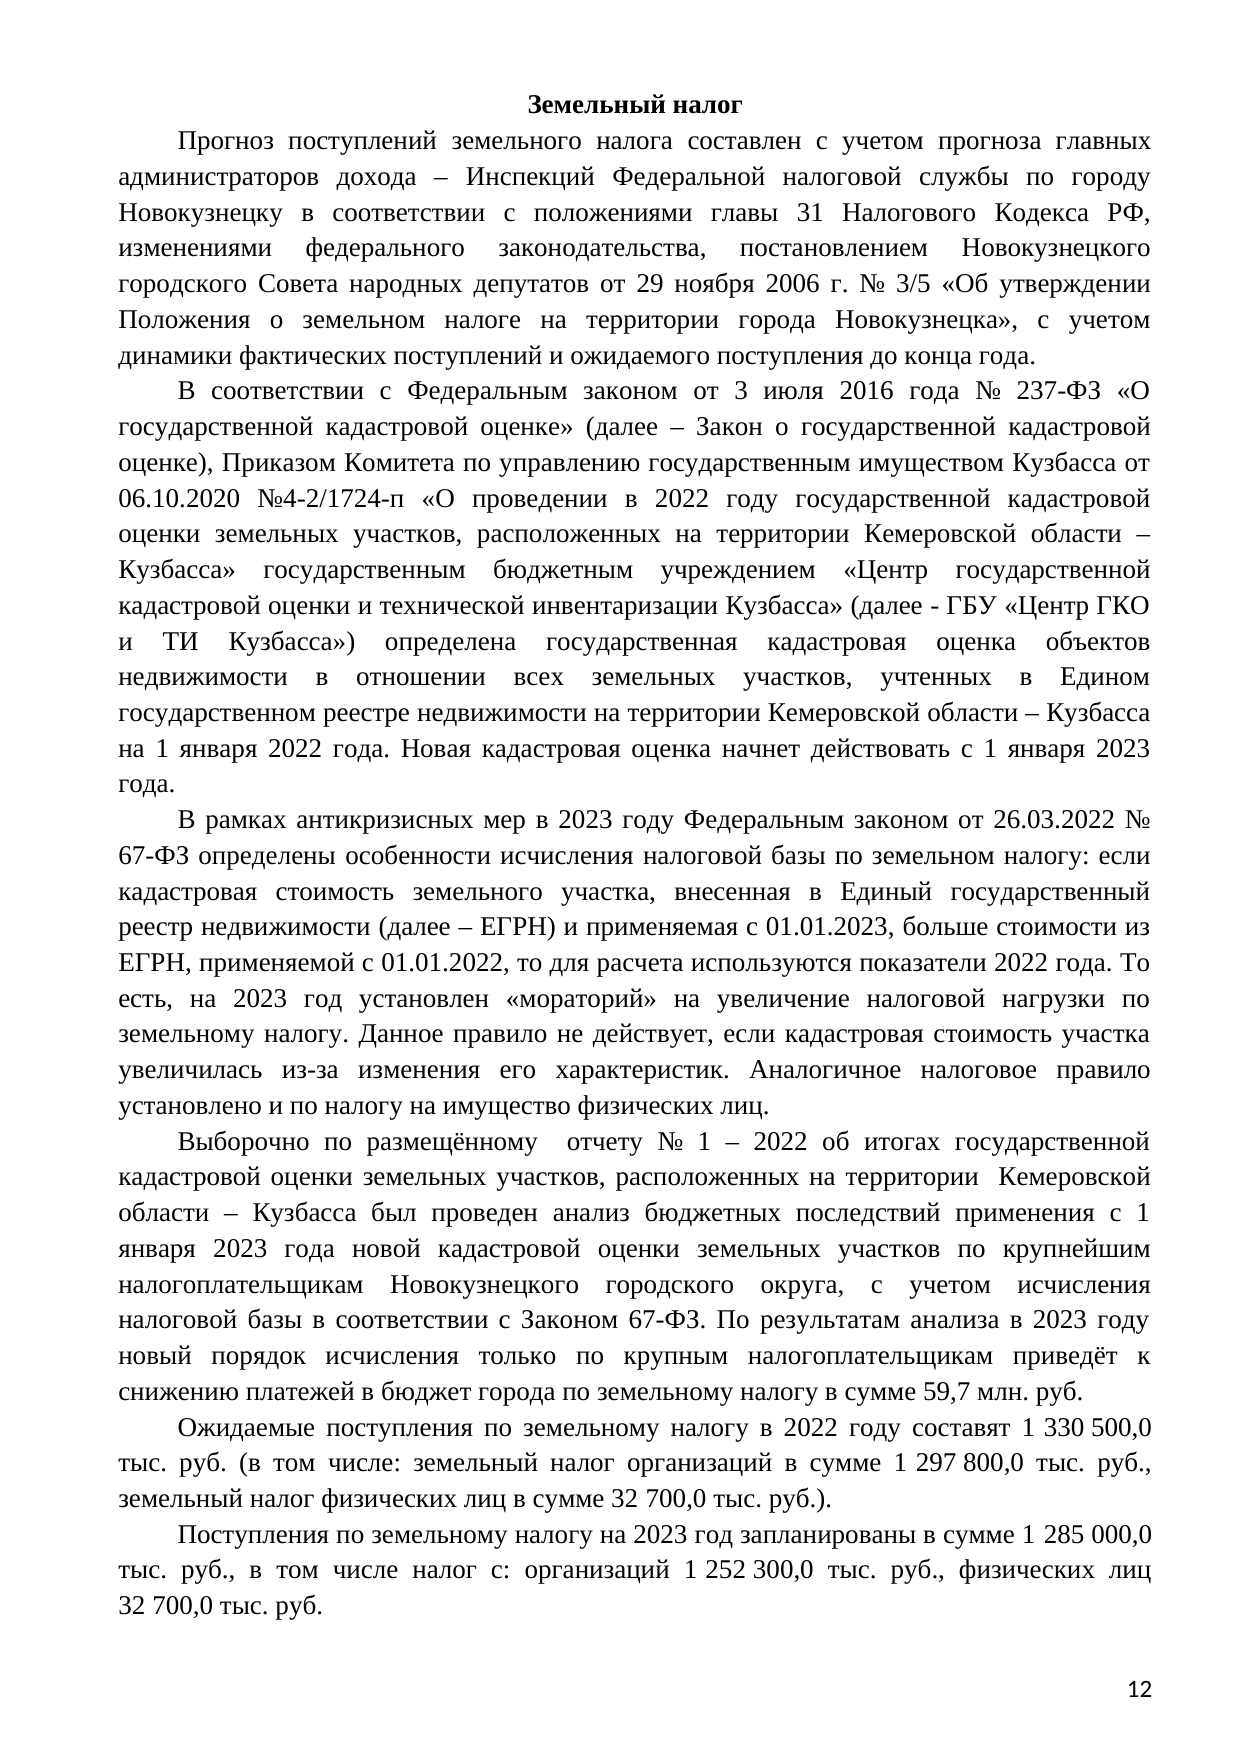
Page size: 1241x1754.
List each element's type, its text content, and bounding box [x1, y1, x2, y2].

text Поступления по земельному налогу на 2023 год запланированы в сумме 1 285 000,0 тыс. руб., в том числе налог с: организаций 1 252 300,0 тыс. руб., физических лиц 32 700,0 тыс. руб. [118, 1518, 1152, 1620]
list Прогноз поступлений земельного налога составлен с учетом прогноза главных администраторов дохода – Инспекций Федеральной налоговой службы по городу Новокузнецку в соответствии с положениями главы 31 Налогового Кодекса РФ, изменениями федерального законодательства, постановлением Новокузнецкого городского Совета народных депутатов от 29 ноября . № 3/5 «Об утверждении Положения о земельном налоге на территории города Новокузнецка», с учетом динамики фактических поступлений и ожидаемого поступления до конца года. [118, 124, 1152, 370]
text В соответствии с Федеральным законом от 3 июля 2016 года № 237-ФЗ «О государственной кадастровой оценке» (далее – Закон о государственной кадастровой оценке), Приказом Комитета по управлению государственным имуществом Кузбасса от 06.10.2020 №4-2/1724-п «О проведении в 2022 году государственной кадастровой оценки земельных участков, расположенных на территории Кемеровской области – Кузбасса» государственным бюджетным учреждением «Центр государственной кадастровой оценки и технической инвентаризации Кузбасса» (далее - ГБУ «Центр ГКО и ТИ Кузбасса») определена государственная кадастровая оценка объектов недвижимости в отношении всех земельных участков, учтенных в Едином государственном реестре недвижимости на территории Кемеровской области – Кузбасса на 1 января 2022 года. Новая кадастровая оценка начнет действовать с 1 января 2023 года. [118, 374, 1152, 799]
text Земельный налог [118, 89, 1152, 120]
text В рамках антикризисных мер в 2023 году Федеральным законом от 26.03.2022 № 67-ФЗ определены особенности исчисления налоговой базы по земельном налогу: если кадастровая стоимость земельного участка, внесенная в Единый государственный реестр недвижимости (далее – ЕГРН) и применяемая с 01.01.2023, больше стоимости из ЕГРН, применяемой с 01.01.2022, то для расчета используются показатели 2022 года. То есть, на 2023 год установлен «мораторий» на увеличение налоговой нагрузки по земельному налогу. Данное правило не действует, если кадастровая стоимость участка увеличилась из-за изменения его характеристик. Аналогичное налоговое правило установлено и по налогу на имущество физических лиц. [118, 803, 1152, 1120]
text Ожидаемые поступления по земельному налогу в 2022 году составят 1 330 500,0 тыс. руб. (в том числе: земельный налог организаций в сумме 1 297 800,0 тыс. руб., земельный налог физических лиц в сумме 32 700,0 тыс. руб.). [118, 1411, 1152, 1513]
text Выборочно по размещённому отчету № 1 – 2022 об итогах государственной кадастровой оценки земельных участков, расположенных на территории Кемеровской области – Кузбасса был проведен анализ бюджетных последствий применения с 1 января 2023 года новой кадастровой оценки земельных участков по крупнейшим налогоплательщикам Новокузнецкого городского округа, с учетом исчисления налоговой базы в соответствии с Законом 67-ФЗ. По результатам анализа в 2023 году новый порядок исчисления только по крупным налогоплательщикам приведёт к снижению платежей в бюджет города по земельному налогу в сумме 59,7 млн. руб. [118, 1125, 1152, 1406]
